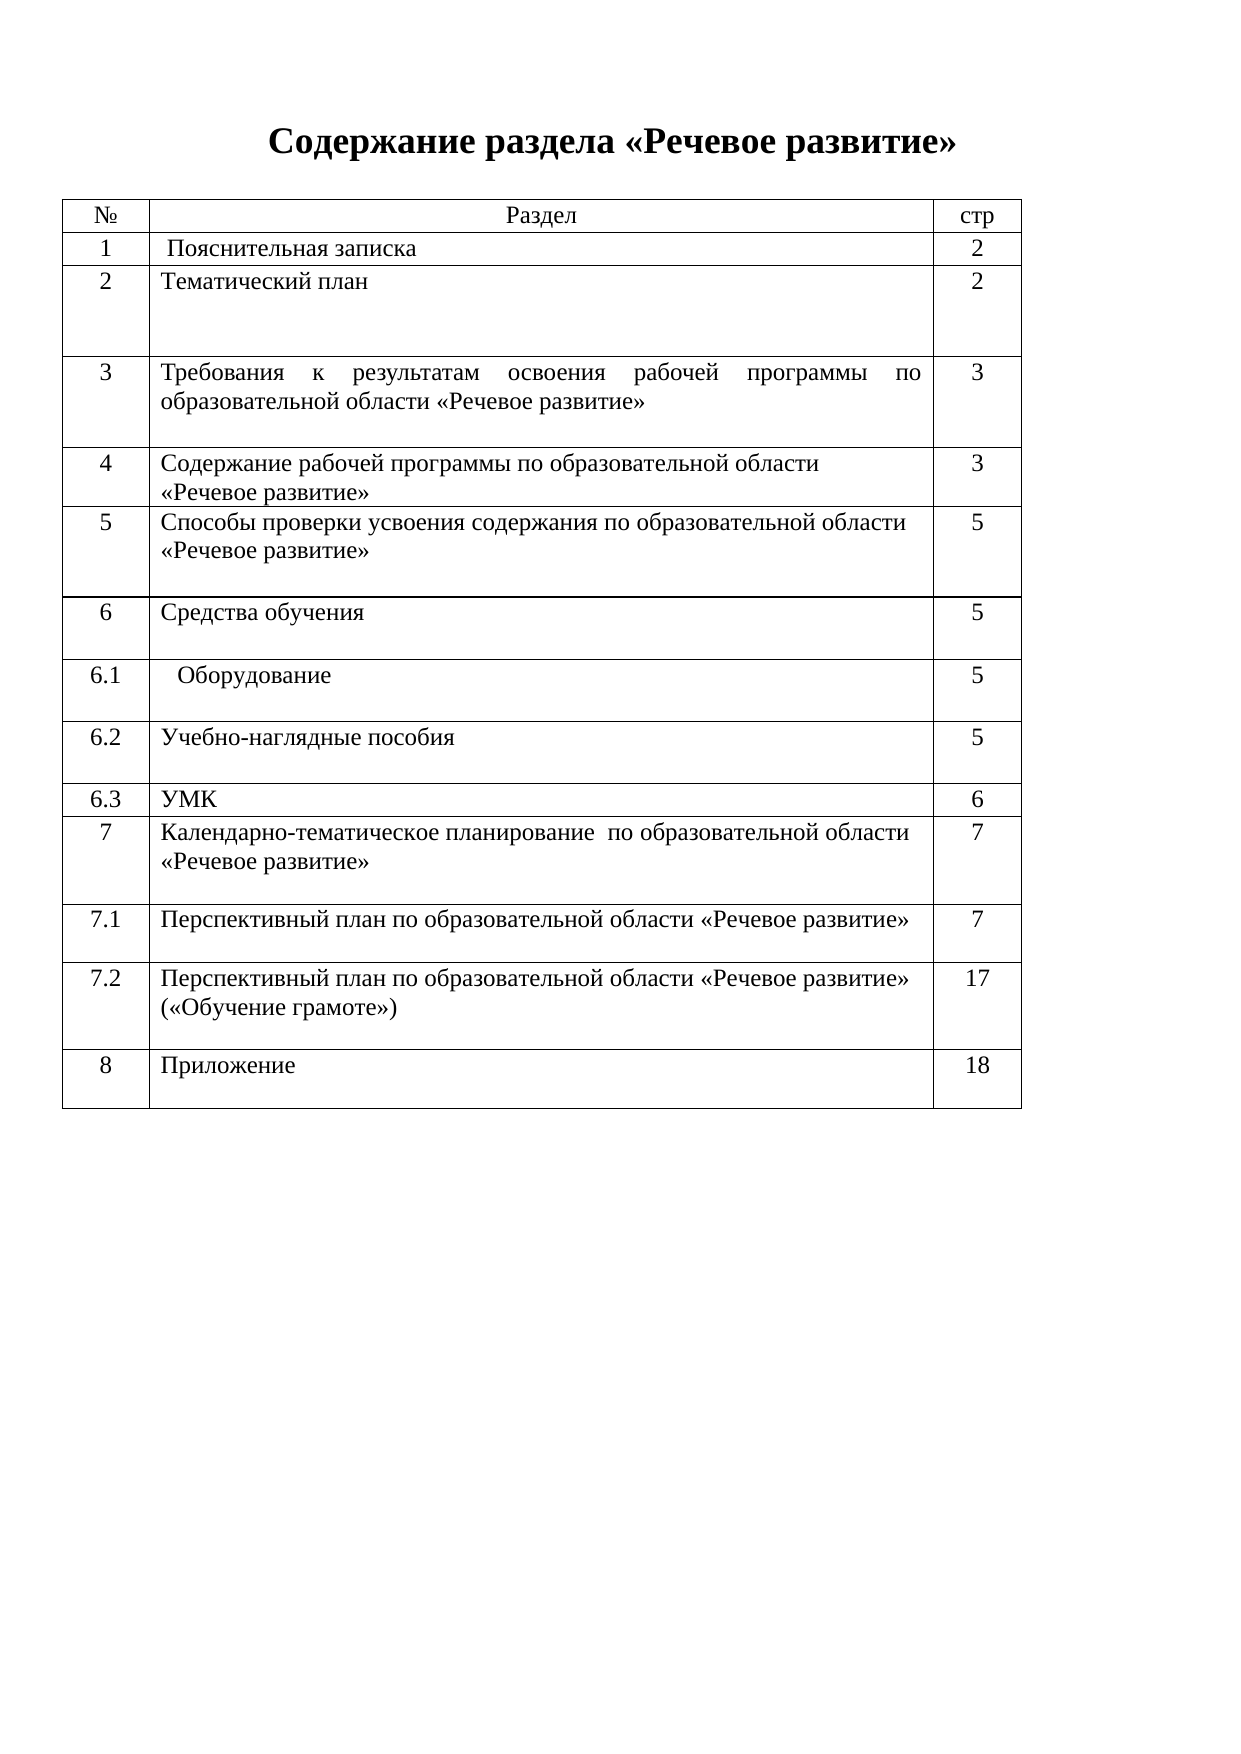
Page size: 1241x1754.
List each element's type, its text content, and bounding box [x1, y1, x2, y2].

table_cell 5 [934, 660, 1021, 721]
table_cell 5 [934, 722, 1021, 783]
table_cell 1 [63, 233, 149, 265]
table_cell 2 [934, 233, 1021, 265]
table_cell Способы проверки усвоения содержания по образовательной области «Речевое развитие» [150, 507, 933, 596]
table_cell 6 [934, 784, 1021, 816]
table_cell 6 [63, 598, 149, 659]
table_cell 5 [934, 507, 1021, 596]
table_cell 2 [934, 266, 1021, 356]
table_cell 3 [934, 357, 1021, 447]
table_cell Содержание рабочей программы по образовательной области «Речевое развитие» [150, 448, 933, 506]
table_cell 6.2 [63, 722, 149, 783]
table_cell 7 [934, 817, 1021, 903]
table_cell 8 [63, 1050, 149, 1108]
table_cell Требования к результатам освоения рабочей программы по образовательной области «Речевое развитие» [150, 357, 933, 447]
table_cell 5 [63, 507, 149, 596]
table_cell 7 [934, 905, 1021, 962]
table_cell 5 [934, 598, 1021, 659]
table_cell Перспективный план по образовательной области «Речевое развитие» («Обучение грамоте») [150, 963, 933, 1049]
table_cell 3 [934, 448, 1021, 506]
table_cell 2 [63, 266, 149, 356]
table_header Раздел [150, 200, 933, 232]
table_cell Тематический план [150, 266, 933, 356]
table_cell 7.2 [63, 963, 149, 1049]
table_cell УМК [150, 784, 933, 816]
table_cell Оборудование [150, 660, 933, 721]
table_cell 7.1 [63, 905, 149, 962]
table_header стр [934, 200, 1021, 232]
table_cell Перспективный план по образовательной области «Речевое развитие» [150, 905, 933, 962]
table_cell 17 [934, 963, 1021, 1049]
table_header № [63, 200, 149, 232]
table_cell 6.1 [63, 660, 149, 721]
table_cell Пояснительная записка [150, 233, 933, 265]
table_cell 6.3 [63, 784, 149, 816]
table_cell Приложение [150, 1050, 933, 1108]
table_cell Учебно-наглядные пособия [150, 722, 933, 783]
table_cell 7 [63, 817, 149, 903]
text Содержание раздела «Речевое развитие» [162, 118, 1063, 161]
table_cell Средства обучения [150, 598, 933, 659]
table_cell 18 [934, 1050, 1021, 1108]
table_cell Календарно-тематическое планирование по образовательной области «Речевое развитие» [150, 817, 933, 903]
table_cell 3 [63, 357, 149, 447]
table_cell 4 [63, 448, 149, 506]
